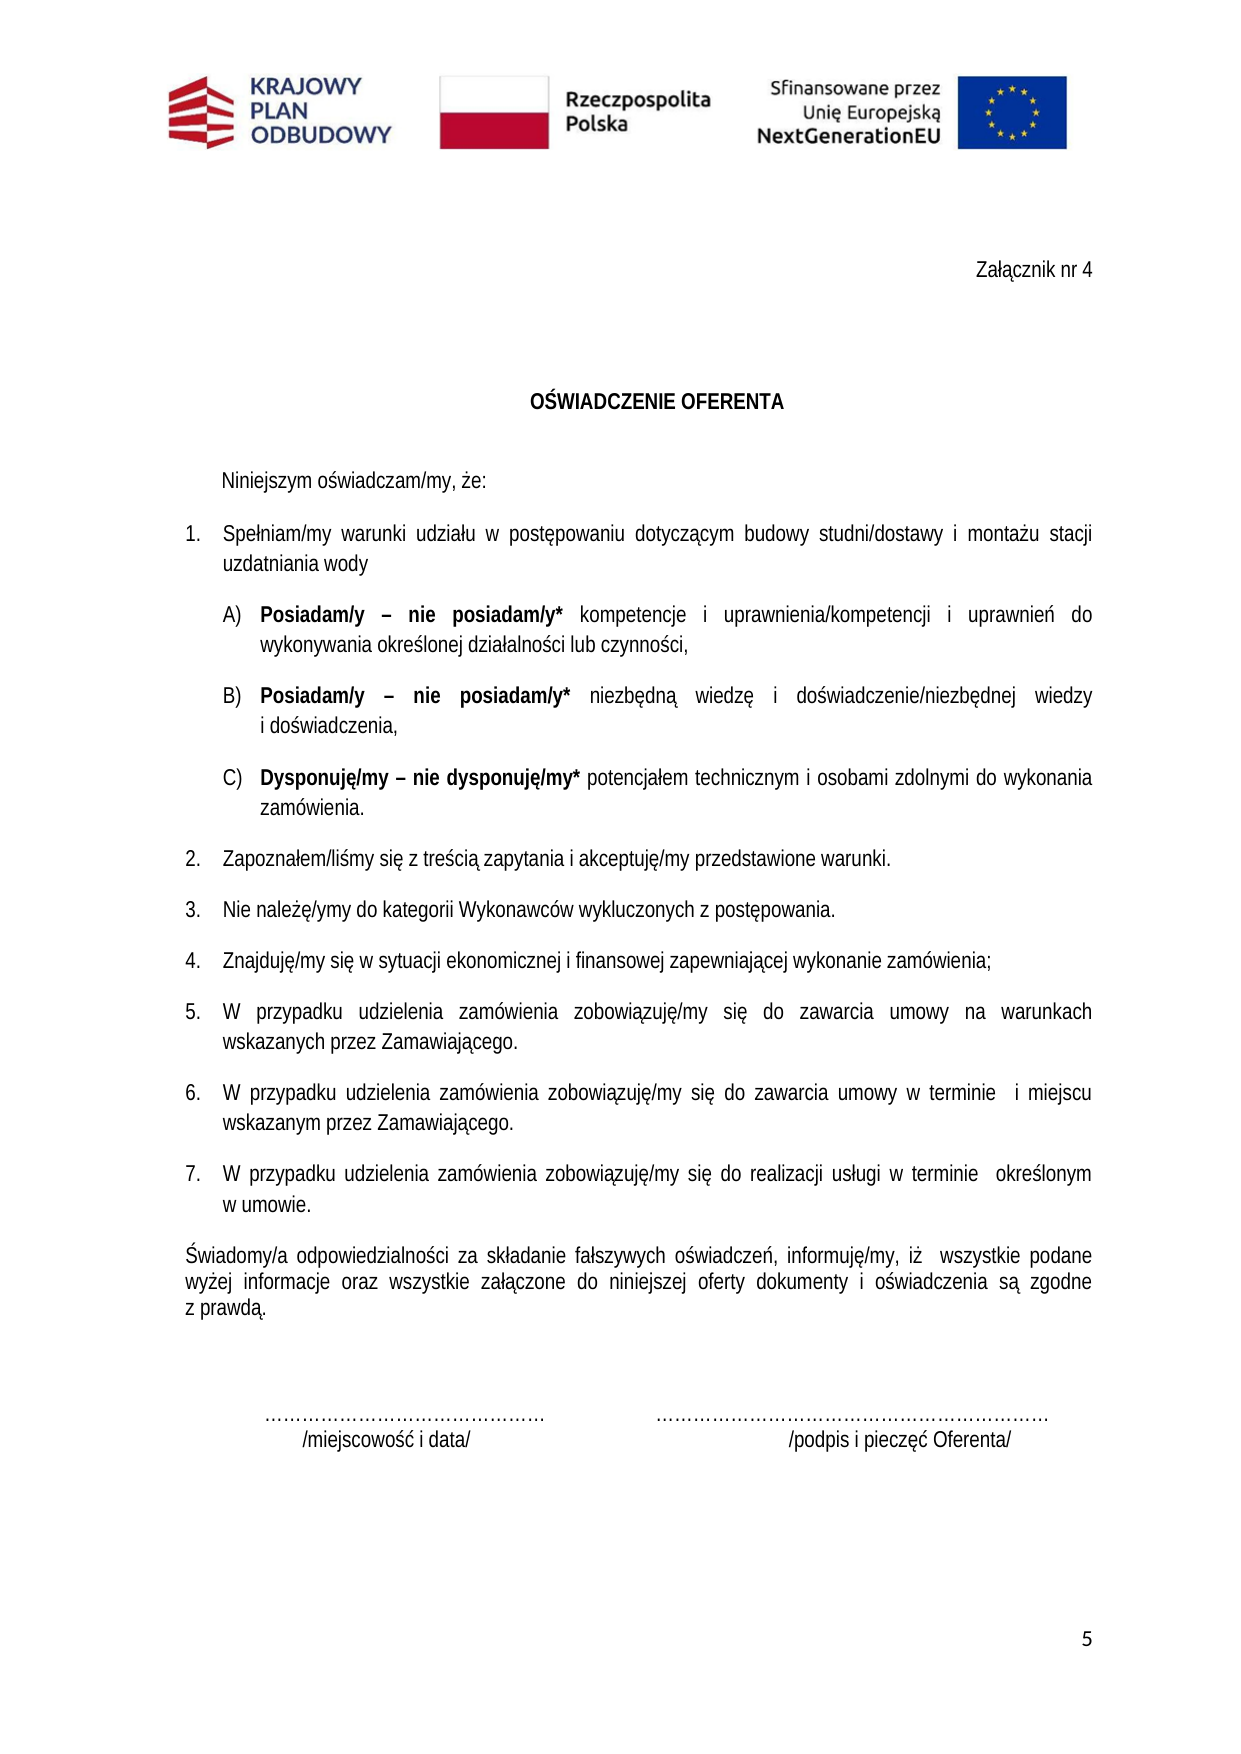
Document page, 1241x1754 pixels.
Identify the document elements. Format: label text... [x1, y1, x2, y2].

list Znajduję/my się w sytuacji ekonomicznej i finansowej zapewniającej wykonanie zamówienia; [185, 947, 1093, 973]
text /miejscowość i data/ /podpis i pieczęć Oferenta/ [221, 1426, 1093, 1452]
list Spełniam/my warunki udziału w postępowaniu dotyczącym budowy studni/dostawy i montażu stacji uzdatniania wody [185, 520, 1093, 576]
list Zapoznałem/liśmy się z treścią zapytania i akceptuję/my przedstawione warunki. [185, 845, 1093, 871]
text ……………………………………… ……………………………………………………… [221, 1400, 1093, 1426]
text Świadomy/a odpowiedzialności za składanie fałszywych oświadczeń, informuję/my, iż wszystkie podane wyżej informacje oraz wszystkie załączone do niniejszej oferty dokumenty i oświadczenia są zgodne z prawdą. [185, 1242, 1093, 1321]
text OŚWIADCZENIE OFERENTA [221, 388, 1093, 414]
list Dysponuję/my – nie dysponuję/my* potencjałem technicznym i osobami zdolnymi do wykonania zamówienia. [223, 763, 1093, 820]
list W przypadku udzielenia zamówienia zobowiązuję/my się do zawarcia umowy w terminie i miejscu wskazanym przez Zamawiającego. [185, 1079, 1093, 1136]
picture [166, 73, 1074, 151]
list Nie należę/ymy do kategorii Wykonawców wykluczonych z postępowania. [185, 896, 1093, 922]
list Posiadam/y – nie posiadam/y* niezbędną wiedzę i doświadczenie/niezbędnej wiedzy i doświadczenia, [223, 682, 1093, 739]
list W przypadku udzielenia zamówienia zobowiązuję/my się do realizacji usługi w terminie określonym w umowie. [185, 1160, 1093, 1217]
text Załącznik nr 4 [221, 256, 1093, 282]
text Niniejszym oświadczam/my, że: [221, 467, 1093, 493]
list Posiadam/y – nie posiadam/y* kompetencje i uprawnienia/kompetencji i uprawnień do wykonywania określonej działalności lub czynności, [223, 601, 1093, 657]
list W przypadku udzielenia zamówienia zobowiązuję/my się do zawarcia umowy na warunkach wskazanych przez Zamawiającego. [185, 998, 1093, 1054]
